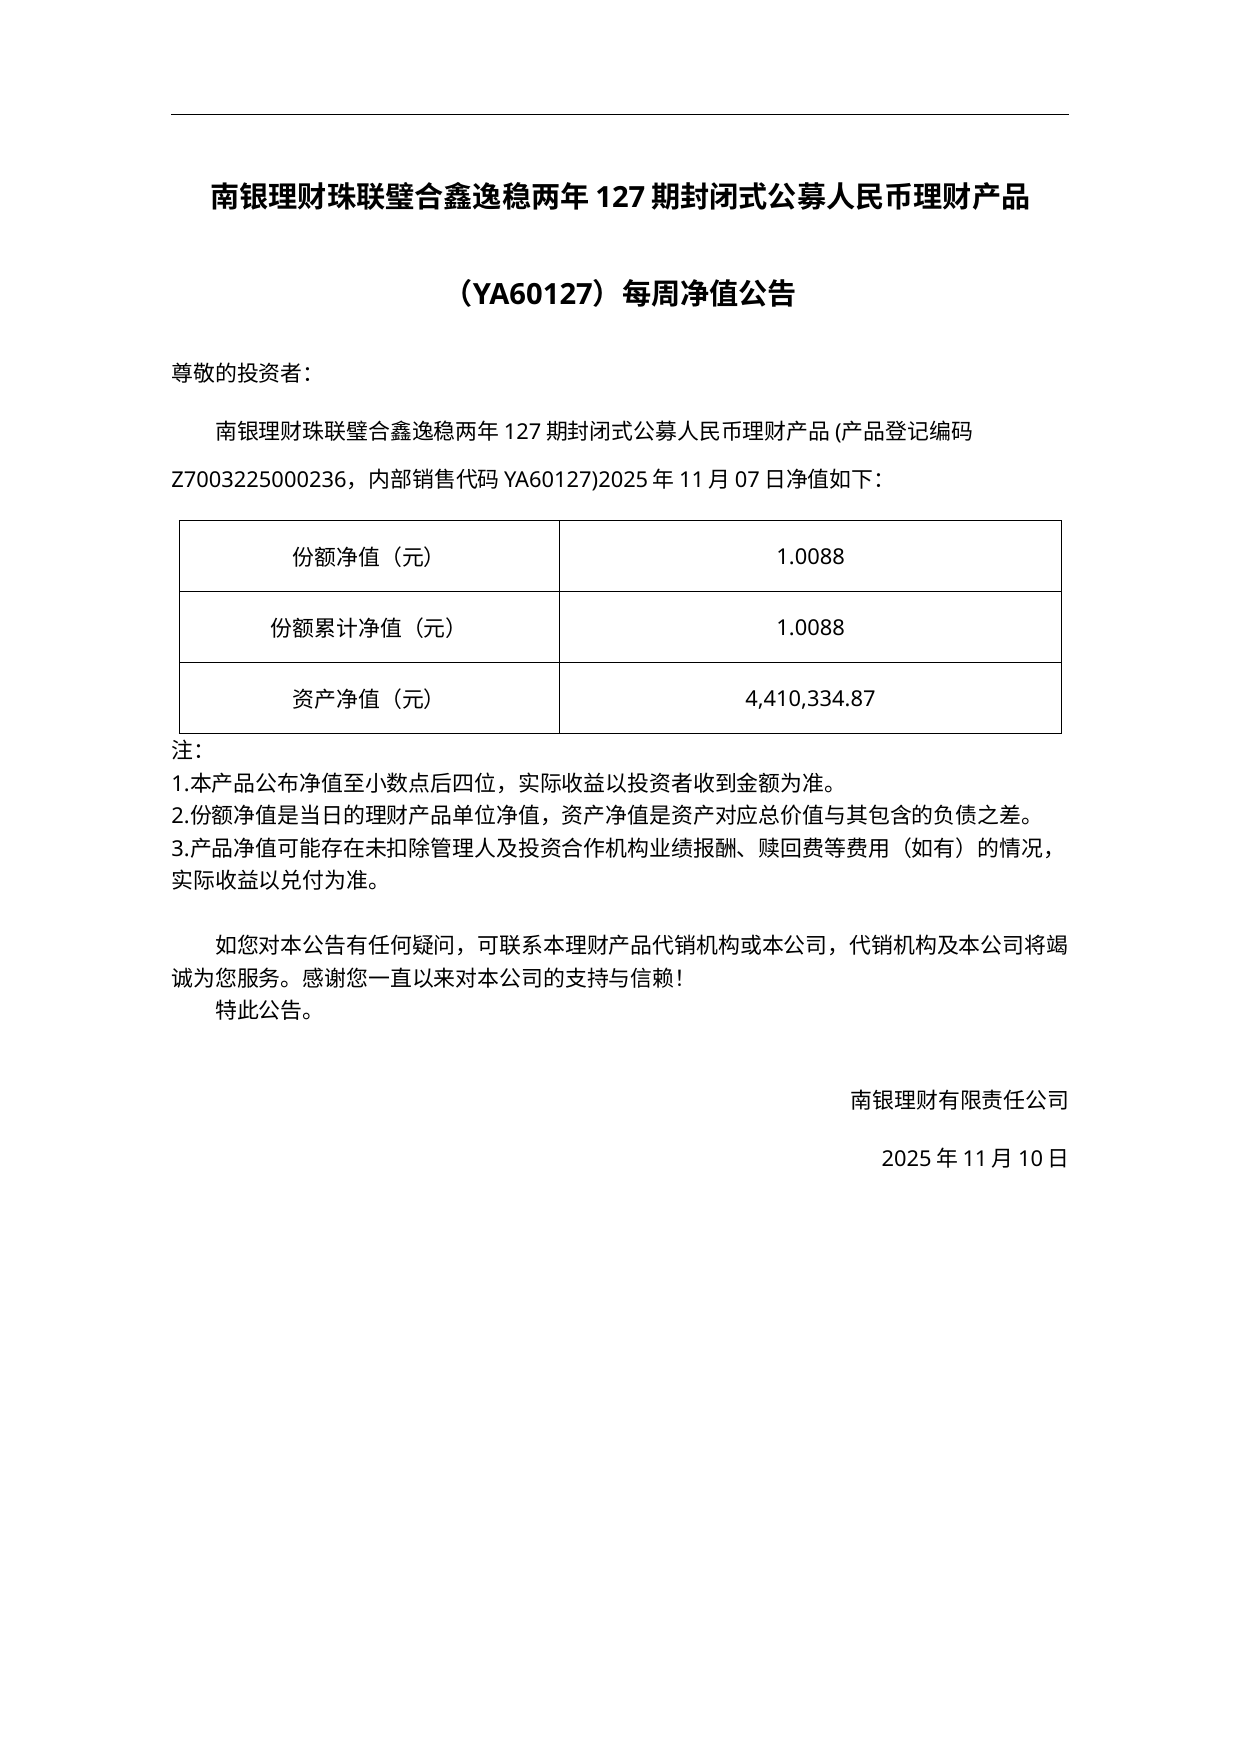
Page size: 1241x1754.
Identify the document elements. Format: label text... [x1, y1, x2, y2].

text 南银理财珠联璧合鑫逸稳两年127期封闭式公募人民币理财产品（YA60127）每周净值公告 [171, 162, 1069, 324]
text 如您对本公告有任何疑问，可联系本理财产品代销机构或本公司，代销机构及本公司将竭诚为您服务。感谢您一直以来对本公司的支持与信赖！ [171, 928, 1069, 993]
table_cell 份额累计净值（元） [180, 592, 559, 662]
text 注： [171, 733, 1069, 765]
text 1.本产品公布净值至小数点后四位，实际收益以投资者收到金额为准。 [171, 765, 1069, 798]
text 2025年11月10日 [171, 1140, 1069, 1173]
text 3.产品净值可能存在未扣除管理人及投资合作机构业绩报酬、赎回费等费用（如有）的情况，实际收益以兑付为准。 [171, 830, 1069, 895]
table_cell 4,410,334.87 [560, 663, 1061, 733]
table_header 份额净值（元） [180, 521, 559, 591]
text 尊敬的投资者： [171, 355, 1069, 388]
table_cell 1.0088 [560, 592, 1061, 662]
text 南银理财珠联璧合鑫逸稳两年127期封闭式公募人民币理财产品 (产品登记编码Z7003225000236，内部销售代码YA60127)2025年11月07日净值如下： [171, 413, 1069, 494]
text 特此公告。 [171, 993, 1069, 1025]
table_cell 资产净值（元） [180, 663, 559, 733]
text 南银理财有限责任公司 [171, 1082, 1069, 1115]
text 2.份额净值是当日的理财产品单位净值，资产净值是资产对应总价值与其包含的负债之差。 [171, 798, 1069, 830]
table_header 1.0088 [560, 521, 1061, 591]
